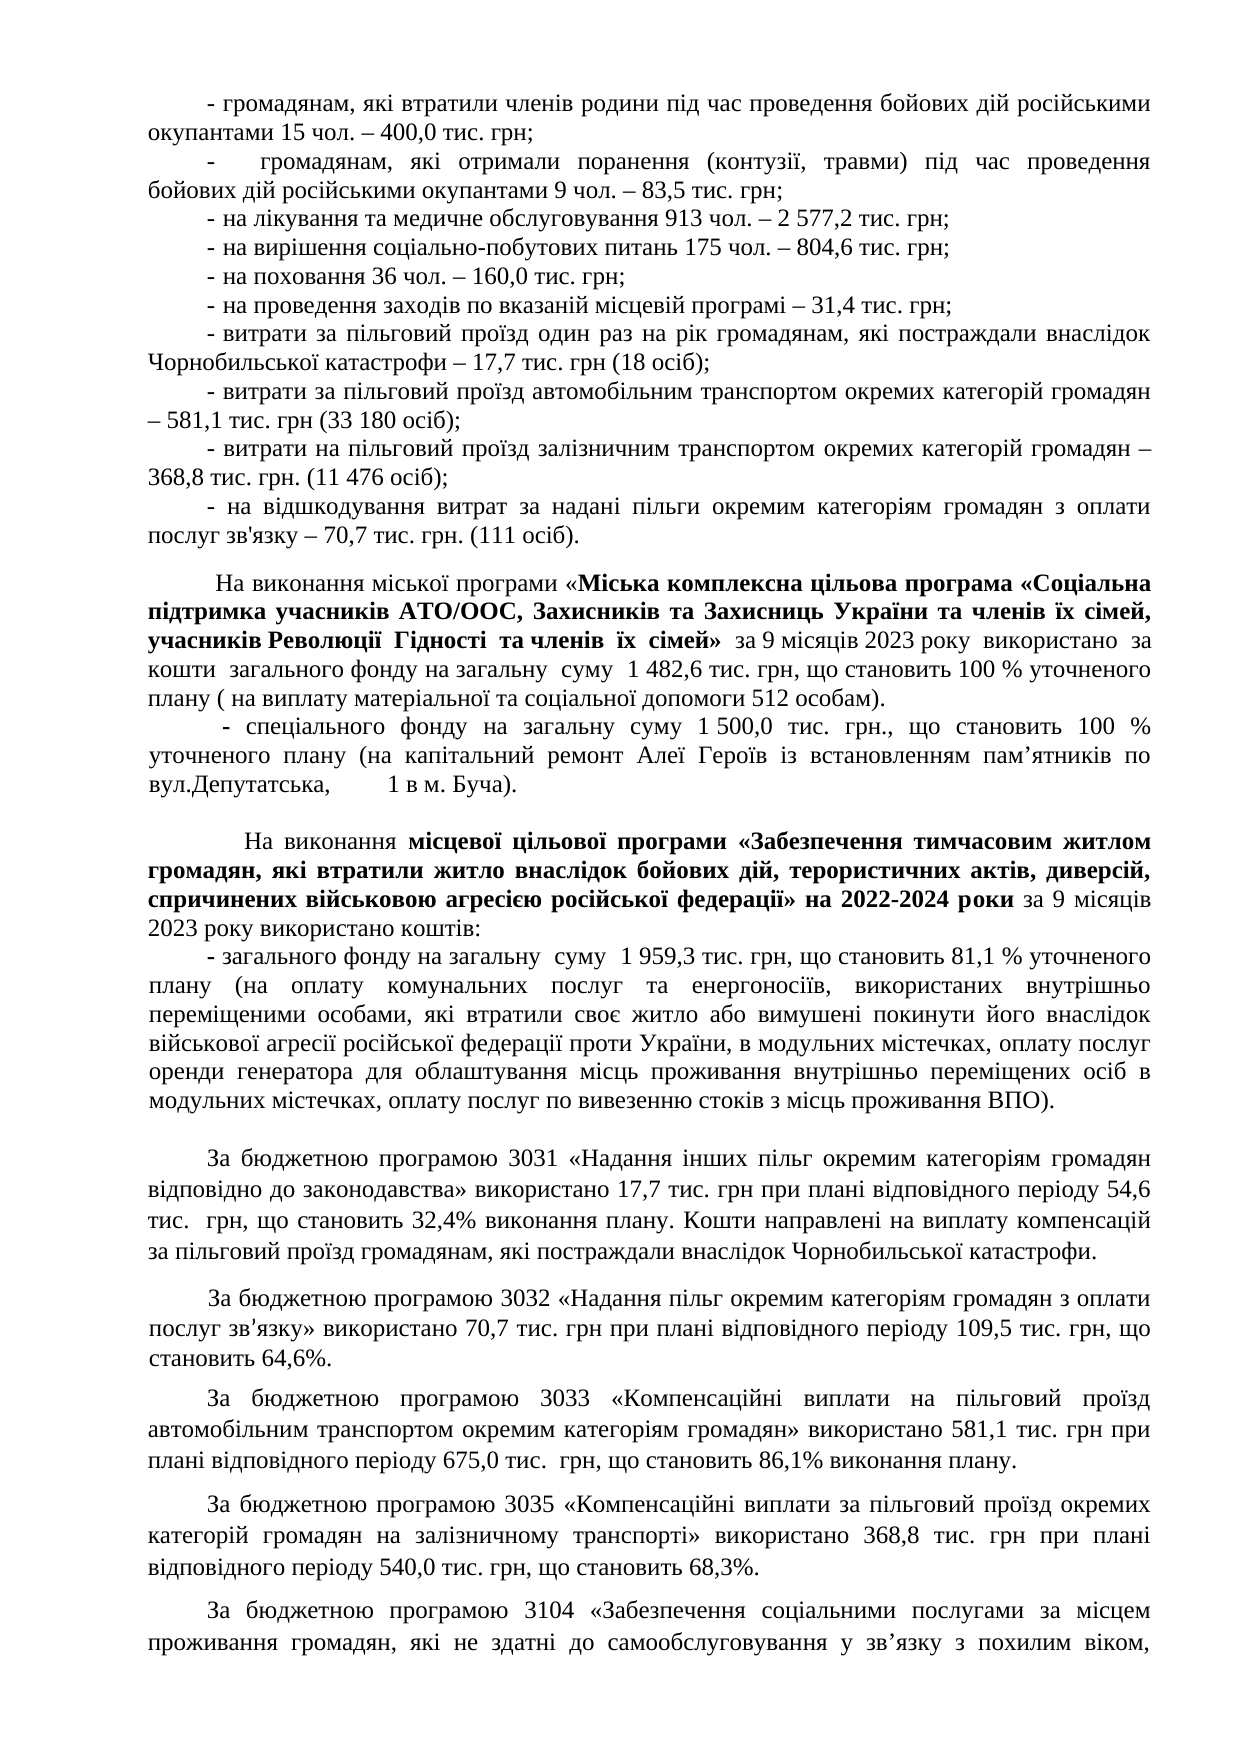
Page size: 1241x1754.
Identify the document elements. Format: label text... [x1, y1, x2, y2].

list витрати за пільговий проїзд один раз на рік громадянам, які постраждали внаслідок Чорнобильської катастрофи – 17,7 тис. грн (18 осіб); [148, 318, 1152, 376]
list За бюджетною програмою 3031 «Надання інших пільг окремим категоріям громадян відповідно до законодавства» використано 17,7 тис. грн при плані відповідного періоду 54,6 тис. грн, що становить 32,4% виконання плану. Кошти направлені на виплату компенсацій за пільговий проїзд громадянам, які постраждали внаслідок Чорнобильської катастрофи. [148, 1143, 1152, 1264]
list на поховання 36 чол. – 160,0 тис. грн; [148, 261, 1152, 290]
list За бюджетною програмою 3035 «Компенсаційні виплати за пільговий проїзд окремих категорій громадян на залізничному транспорті» використано 368,8 тис. грн при плані відповідного періоду 540,0 тис. грн, що становить 68,3%. [148, 1489, 1152, 1580]
list на вирішення соціально-побутових питань 175 чол. – 804,6 тис. грн; [148, 232, 1152, 261]
text На виконання місцевої цільової програми «Забезпечення тимчасовим житлом громадян, які втратили житло внаслідок бойових дій, терористичних актів, диверсій, спричинених військовою агресією російської федерації» на 2022-2024 роки за 9 місяців 2023 року використано коштів: [148, 826, 1152, 941]
text - витрати на пільговий проїзд залізничним транспортом окремих категорій громадян – 368,8 тис. грн. (11 476 осіб); [148, 433, 1152, 491]
list на проведення заходів по вказаній місцевій програмі – 31,4 тис. грн; [148, 290, 1152, 318]
list громадянам, які втратили членів родини під час проведення бойових дій російськими окупантами 15 чол. – 400,0 тис. грн; [148, 88, 1152, 146]
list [148, 1596, 1152, 1655]
list За бюджетною програмою 3033 «Компенсаційні виплати на пільговий проїзд автомобільним транспортом окремим категоріям громадян» використано 581,1 тис. грн при плані відповідного періоду 675,0 тис. грн, що становить 86,1% виконання плану. [148, 1383, 1152, 1474]
text - на відшкодування витрат за надані пільги окремим категоріям громадян з оплати послуг зв'язку – 70,7 тис. грн. (111 осіб). [148, 491, 1152, 548]
list громадянам, які отримали поранення (контузії, травми) під час проведення бойових дій російськими окупантами 9 чол. – 83,5 тис. грн; [148, 146, 1152, 203]
text - загального фонду на загальну суму 1 959,3 тис. грн, що становить 81,1 % уточненого плану (на оплату комунальних послуг та енергоносіїв, використаних внутрішньо переміщеними особами, які втратили своє житло або вимушені покинути його внаслідок військової агресії російської федерації проти України, в модульних містечках, оплату послуг оренди генератора для облаштування місць проживання внутрішньо переміщених осіб в модульних містечках, оплату послуг по вивезенню стоків з місць проживання ВПО). [149, 941, 1152, 1114]
list витрати за пільговий проїзд автомобільним транспортом окремих категорій громадян – 581,1 тис. грн (33 180 осіб); [148, 376, 1152, 433]
text - спеціального фонду на загальну суму 1 500,0 тис. грн., що становить 100 % уточненого плану (на капітальний ремонт Алеї Героїв із встановленням пам’ятників по вул.Депутатська, 1 в м. Буча). [149, 711, 1152, 798]
list на лікування та медичне обслуговування 913 чол. – 2 577,2 тис. грн; [148, 203, 1152, 232]
text На виконання міської програми «Міська комплексна цільова програма «Соціальна підтримка учасників АТО/ООС, Захисників та Захисниць України та членів їх сімей, учасників Революції Гідності та членів їх сімей» за 9 місяців 2023 року використано за кошти загального фонду на загальну суму 1 482,6 тис. грн, що становить 100 % уточненого плану ( на виплату матеріальної та соціальної допомоги 512 особам). [148, 568, 1152, 711]
text За бюджетною програмою 3032 «Надання пільг окремим категоріям громадян з оплати послуг зв’язку» використано 70,7 тис. грн при плані відповідного періоду 109,5 тис. грн, що становить 64,6%. [149, 1283, 1152, 1372]
